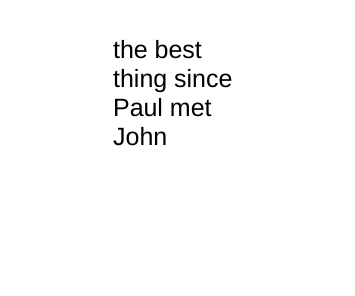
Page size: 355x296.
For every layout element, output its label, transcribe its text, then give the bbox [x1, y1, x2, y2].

text the best thing since Paul met John [113, 35, 242, 150]
